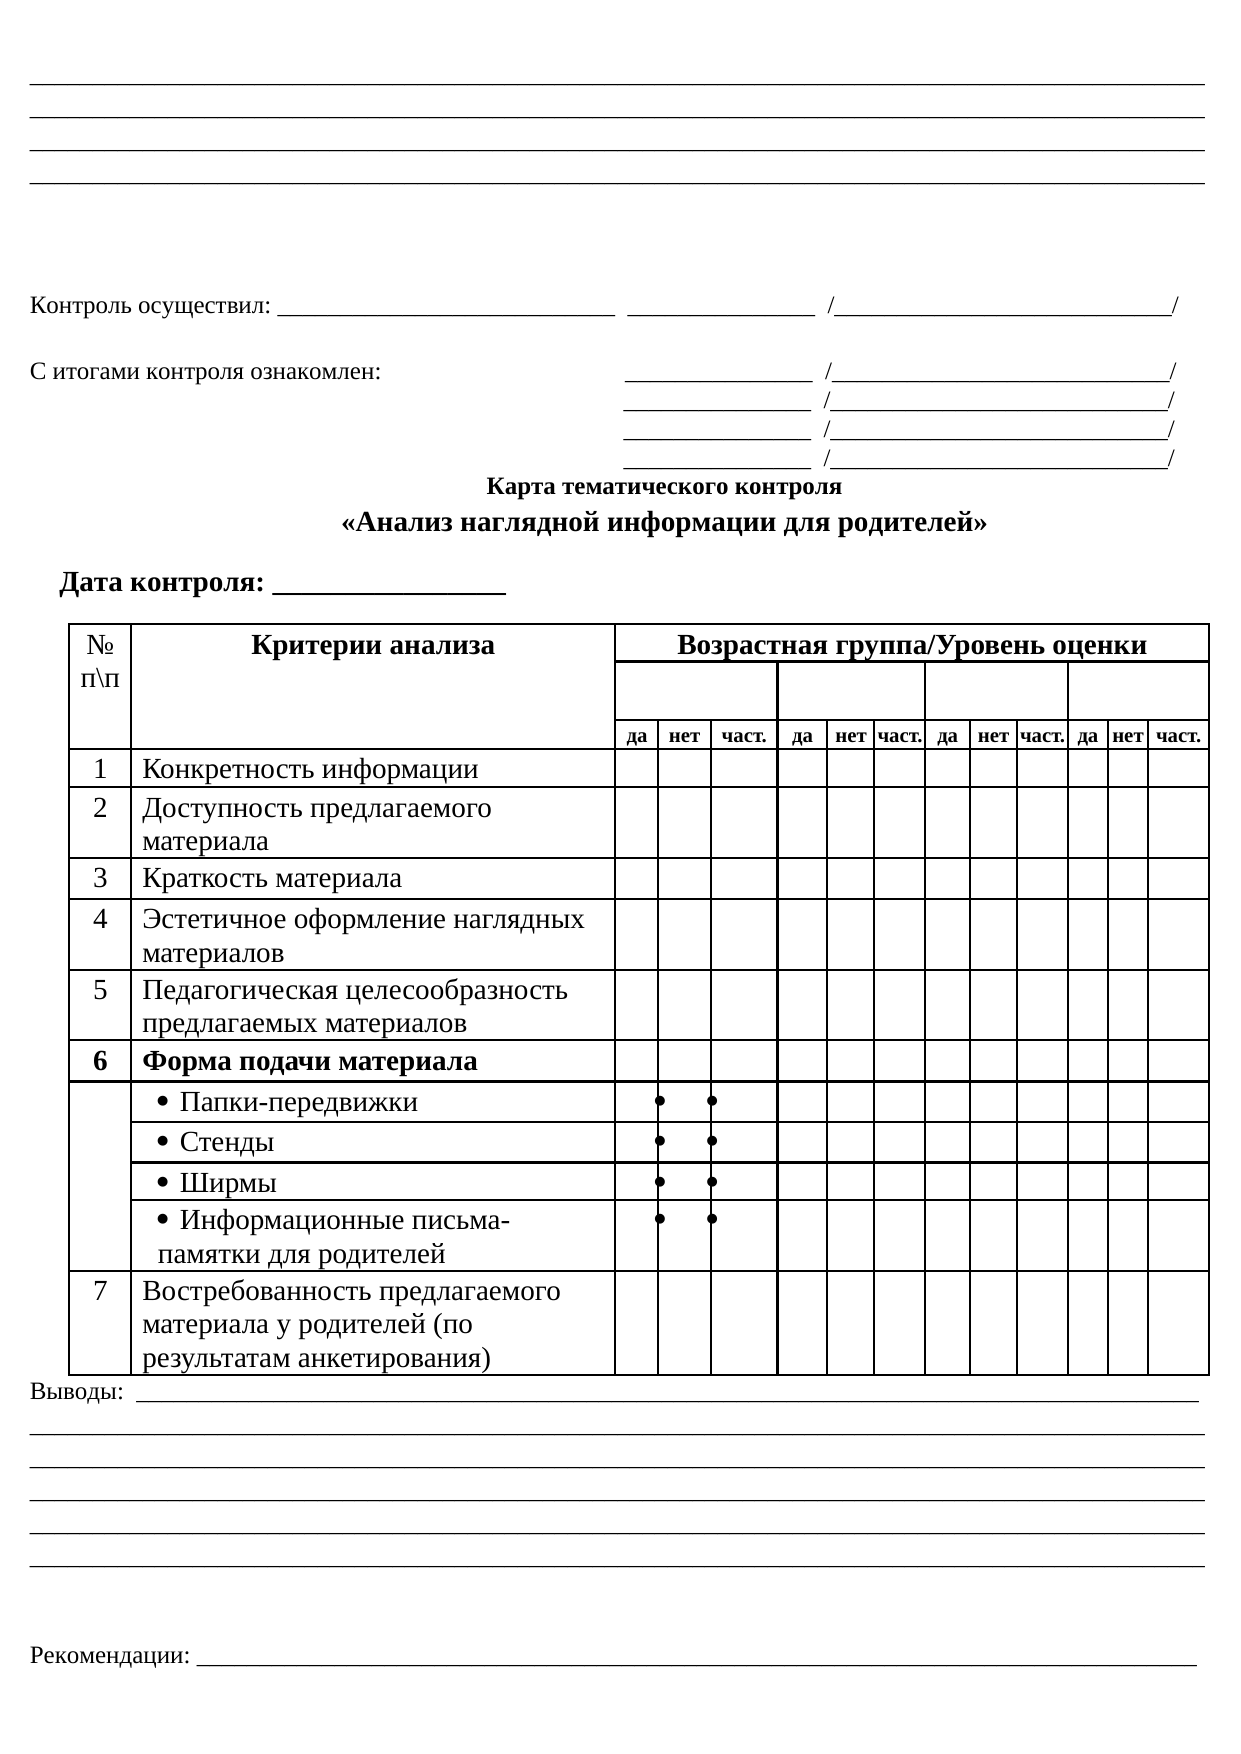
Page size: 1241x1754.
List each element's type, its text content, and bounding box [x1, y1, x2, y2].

table_cell [828, 859, 873, 898]
table_cell [875, 900, 924, 968]
table_cell [828, 1272, 873, 1374]
table_cell Стенды [132, 1123, 614, 1161]
table_cell [1069, 971, 1107, 1039]
table_cell [971, 971, 1016, 1039]
table_cell [616, 1083, 657, 1121]
table_cell [828, 1123, 873, 1161]
table_cell [875, 859, 924, 898]
table_cell [712, 1123, 776, 1161]
table_cell [1069, 663, 1208, 719]
table_cell [779, 1123, 826, 1161]
table_cell [926, 859, 969, 898]
table_cell 5 [70, 971, 130, 1039]
table_cell [712, 1083, 776, 1121]
table_cell [971, 1041, 1016, 1080]
table_cell [1109, 859, 1147, 898]
table_cell [779, 1272, 826, 1374]
table_cell [1109, 1083, 1147, 1121]
table_cell [875, 1123, 924, 1161]
table_cell [712, 971, 776, 1039]
table_cell [659, 859, 710, 898]
text Рекомендации: ________________________________________________________________________________ [29, 1640, 1211, 1669]
table_cell [779, 750, 826, 786]
table_cell [971, 788, 1016, 857]
table_cell [971, 859, 1016, 898]
table_cell [712, 859, 776, 898]
table_cell да [779, 721, 826, 748]
table_cell [1018, 1123, 1067, 1161]
text С итогами контроля ознакомлен: _______________ /___________________________/ [29, 356, 1211, 385]
table_cell [70, 1083, 130, 1269]
table_cell [926, 1272, 969, 1374]
table_cell [712, 900, 776, 968]
table_cell [1109, 1164, 1147, 1199]
table_cell [971, 1201, 1016, 1269]
table_cell [779, 1041, 826, 1080]
table_cell [659, 1041, 710, 1080]
table_cell [616, 859, 657, 898]
table_cell [1018, 1041, 1067, 1080]
table_cell [875, 1164, 924, 1199]
table_header Критерии анализа [132, 625, 614, 748]
table_cell [875, 788, 924, 857]
table_cell [926, 1164, 969, 1199]
table_cell [1109, 1272, 1147, 1374]
table_cell [926, 900, 969, 968]
table_cell [926, 1123, 969, 1161]
table_cell [1069, 900, 1107, 968]
text _______________ /___________________________/ [29, 443, 1211, 471]
table_cell [1109, 1201, 1147, 1269]
table_header Возрастная группа/Уровень оценки [616, 625, 1208, 660]
table_cell [1109, 788, 1147, 857]
text «Анализ наглядной информации для родителей» [177, 504, 1152, 538]
table_cell [712, 1201, 776, 1269]
table_cell [1149, 971, 1208, 1039]
text ______________________________________________________________________________________________________________________________________________________________________________________________________________________________________________________________________________________________________________________________________________________________________________________________________________________________________________________________________________________ [29, 1409, 1211, 1570]
table_cell [1149, 750, 1208, 786]
text Карта тематического контроля [177, 471, 1152, 500]
table_cell [926, 788, 969, 857]
table_cell [971, 1272, 1016, 1374]
table_cell [1069, 1201, 1107, 1269]
table_cell [1109, 971, 1147, 1039]
table_cell [779, 788, 826, 857]
table_cell Ширмы [132, 1164, 614, 1199]
table_cell [1109, 1041, 1147, 1080]
table_cell [616, 788, 657, 857]
table_cell [659, 971, 710, 1039]
table_cell да [1069, 721, 1107, 748]
table_cell [659, 900, 710, 968]
text ________________________________________________________________________________________________________________________________________________________________________________________________________________________________________________________________________________________________________________________________________________________________________________________ [29, 59, 1211, 187]
text _______________ /___________________________/ [29, 385, 1211, 414]
table_cell [779, 1164, 826, 1199]
table_cell [616, 750, 657, 786]
table_cell [616, 1123, 657, 1161]
table_cell [828, 788, 873, 857]
table_cell [1149, 788, 1208, 857]
table_cell част. [1018, 721, 1067, 748]
table_cell [926, 1201, 969, 1269]
table_cell [926, 1041, 969, 1080]
table_cell нет [659, 721, 710, 748]
table_cell Эстетичное оформление наглядных материалов [132, 900, 614, 968]
text _______________ /___________________________/ [29, 414, 1211, 443]
table_cell [875, 1041, 924, 1080]
table_cell [971, 900, 1016, 968]
table_cell [1069, 859, 1107, 898]
table_cell [828, 1083, 873, 1121]
table_cell [659, 1201, 710, 1269]
table_cell [712, 1272, 776, 1374]
table_cell [1069, 788, 1107, 857]
table_cell [1149, 1123, 1208, 1161]
text Контроль осуществил: ___________________________ _______________ /___________________________/ [29, 290, 1211, 319]
table_cell [1018, 788, 1067, 857]
table_cell [971, 1164, 1016, 1199]
table_cell [659, 1123, 710, 1161]
table_cell нет [971, 721, 1016, 748]
table_cell 6 [70, 1041, 130, 1080]
table_cell част. [712, 721, 776, 748]
table_cell [659, 1164, 710, 1199]
table_cell [659, 788, 710, 857]
table_cell 3 [70, 859, 130, 898]
table_cell [779, 1083, 826, 1121]
table_cell [712, 788, 776, 857]
table_cell да [926, 721, 969, 748]
table_cell [1109, 750, 1147, 786]
table_cell [828, 750, 873, 786]
table_cell част. [1149, 721, 1208, 748]
table_cell [875, 750, 924, 786]
table_cell [1069, 1272, 1107, 1374]
table_cell [926, 1083, 969, 1121]
table_cell [1018, 1201, 1067, 1269]
table_cell 2 [70, 788, 130, 857]
table_cell [779, 971, 826, 1039]
table_cell [1149, 1272, 1208, 1374]
table_cell [616, 663, 776, 719]
table_cell [779, 1201, 826, 1269]
table_cell [1069, 1123, 1107, 1161]
table_cell [828, 900, 873, 968]
table_cell [779, 663, 924, 719]
table_cell нет [1109, 721, 1147, 748]
table_cell [1149, 1083, 1208, 1121]
table_cell [1149, 900, 1208, 968]
table_cell част. [875, 721, 924, 748]
table_cell [828, 1041, 873, 1080]
table_cell [875, 971, 924, 1039]
table_cell [1109, 1123, 1147, 1161]
table_cell [659, 1272, 710, 1374]
table_cell [616, 1272, 657, 1374]
table_cell [1149, 859, 1208, 898]
table_cell [971, 750, 1016, 786]
table_cell [616, 1164, 657, 1199]
table_cell [712, 750, 776, 786]
table_cell [875, 1083, 924, 1121]
table_cell [971, 1123, 1016, 1161]
table_cell да [616, 721, 657, 748]
table_cell [1149, 1201, 1208, 1269]
table_cell [1069, 1164, 1107, 1199]
table_cell 1 [70, 750, 130, 786]
table_cell [1069, 750, 1107, 786]
table_cell [1018, 900, 1067, 968]
table_cell [828, 1201, 873, 1269]
table_cell [828, 1164, 873, 1199]
table_cell [616, 900, 657, 968]
table_cell [659, 750, 710, 786]
table_cell [1018, 1272, 1067, 1374]
table_cell Доступность предлагаемого материала [132, 788, 614, 857]
table_cell [875, 1272, 924, 1374]
table_cell [926, 971, 969, 1039]
table_cell 7 [70, 1272, 130, 1374]
text Дата контроля: ________________ [59, 564, 1152, 597]
table_cell [616, 1041, 657, 1080]
table_cell [1069, 1083, 1107, 1121]
table_cell [926, 663, 1067, 719]
table_cell Форма подачи материала [132, 1041, 614, 1080]
table_cell [1018, 1164, 1067, 1199]
table_cell [616, 971, 657, 1039]
table_cell [712, 1041, 776, 1080]
table_cell Папки-передвижки [132, 1083, 614, 1121]
table_header № п\п [70, 625, 130, 748]
table_cell Востребованность предлагаемого материала у родителей (по результатам анкетирования) [132, 1272, 614, 1374]
table_cell [875, 1201, 924, 1269]
table_cell [1018, 859, 1067, 898]
table_cell Конкретность информации [132, 750, 614, 786]
table_cell [1018, 971, 1067, 1039]
table_cell Педагогическая целесообразность предлагаемых материалов [132, 971, 614, 1039]
table_cell [779, 859, 826, 898]
table_cell [779, 900, 826, 968]
table_cell [828, 971, 873, 1039]
table_cell [926, 750, 969, 786]
table_cell [1018, 750, 1067, 786]
table_cell [712, 1164, 776, 1199]
table_cell [1069, 1041, 1107, 1080]
table_cell Информационные письма-памятки для родителей [132, 1201, 614, 1269]
table_cell Краткость материала [132, 859, 614, 898]
table_cell [1149, 1164, 1208, 1199]
table_cell [1109, 900, 1147, 968]
table_cell 4 [70, 900, 130, 968]
table_cell [971, 1083, 1016, 1121]
table_cell [1149, 1041, 1208, 1080]
table_cell [1018, 1083, 1067, 1121]
table_cell нет [828, 721, 873, 748]
table_cell [659, 1083, 710, 1121]
text Выводы: _____________________________________________________________________________________ [29, 1376, 1211, 1404]
table_cell [616, 1201, 657, 1269]
